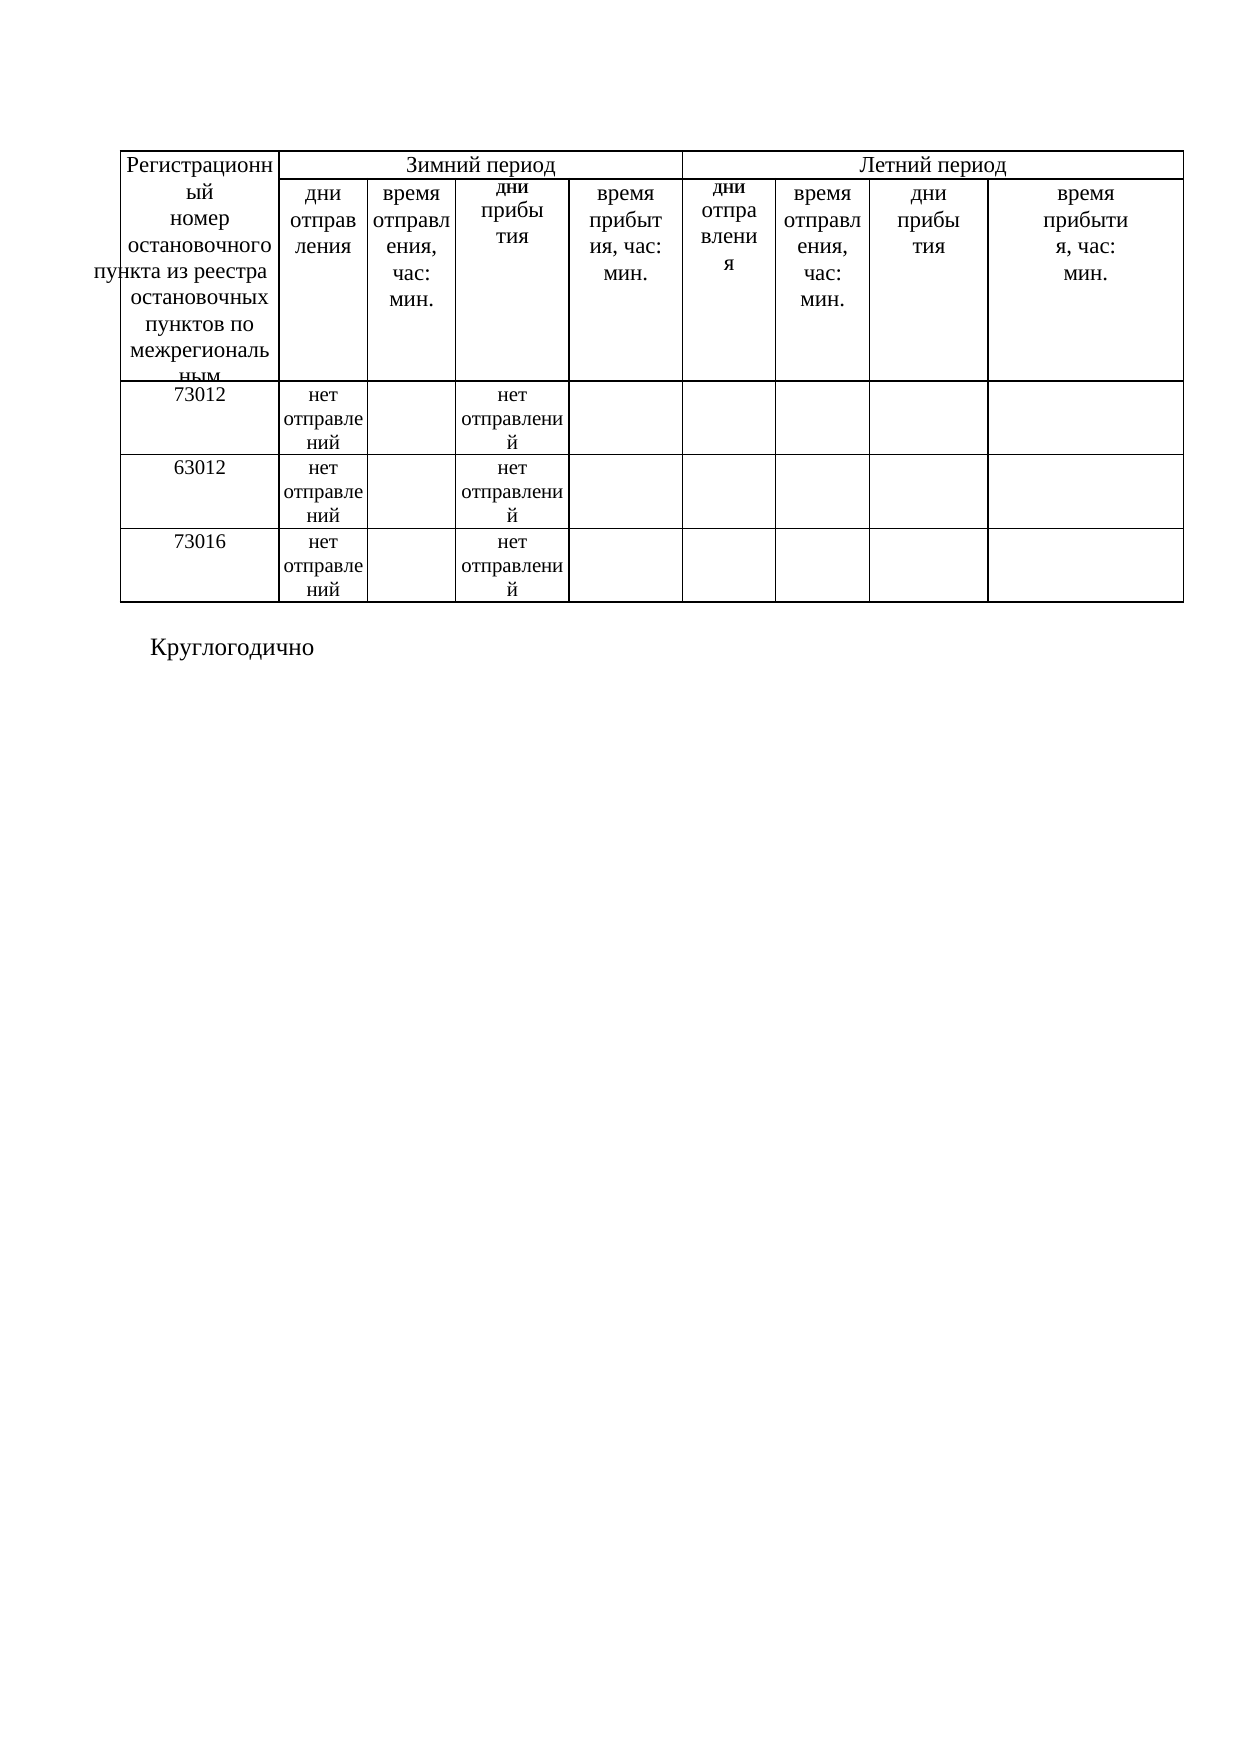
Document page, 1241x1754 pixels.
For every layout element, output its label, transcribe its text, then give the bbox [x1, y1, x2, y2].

table_header Летний период [683, 152, 1183, 178]
table_cell [870, 455, 987, 527]
table_cell нет отправлений [456, 455, 568, 527]
table_cell нет отправлений [280, 382, 367, 454]
table_cell нет отправлений [280, 455, 367, 527]
table_cell дни прибы тия [870, 180, 987, 380]
table_cell ДНИ отпра влени я [683, 180, 775, 380]
table_cell ДНИ прибы тия [456, 180, 568, 380]
text Круглогодично [150, 632, 1090, 660]
table_cell время отправл ения, час: мин. [368, 180, 455, 380]
table_cell [989, 455, 1183, 527]
table_cell нет отправлений [456, 529, 568, 601]
table_cell [683, 455, 775, 527]
table_cell [570, 529, 682, 601]
table_cell [570, 455, 682, 527]
table_cell [776, 529, 869, 601]
table_cell дни отправ ления [280, 180, 367, 380]
table_cell 73016 [121, 529, 278, 601]
table_cell [683, 529, 775, 601]
table_cell [989, 382, 1183, 454]
table_cell [870, 529, 987, 601]
table_cell [989, 529, 1183, 601]
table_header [121, 152, 278, 380]
table_header Зимний период [280, 152, 682, 178]
table_cell время прибыт ия, час: мин. [570, 180, 682, 380]
table_cell 73012 [121, 382, 278, 454]
table_cell [368, 382, 455, 454]
table_cell время отправл ения, час: мин. [776, 180, 869, 380]
table_cell [368, 455, 455, 527]
table_cell время прибыти я, час: мин. [989, 180, 1183, 380]
table_cell [776, 382, 869, 454]
table_cell [570, 382, 682, 454]
table_cell [776, 455, 869, 527]
table_cell [870, 382, 987, 454]
table_cell [683, 382, 775, 454]
table_cell нет отправлений [280, 529, 367, 601]
table_cell 63012 [121, 455, 278, 527]
table_cell [368, 529, 455, 601]
table_cell нет отправлений [456, 382, 568, 454]
